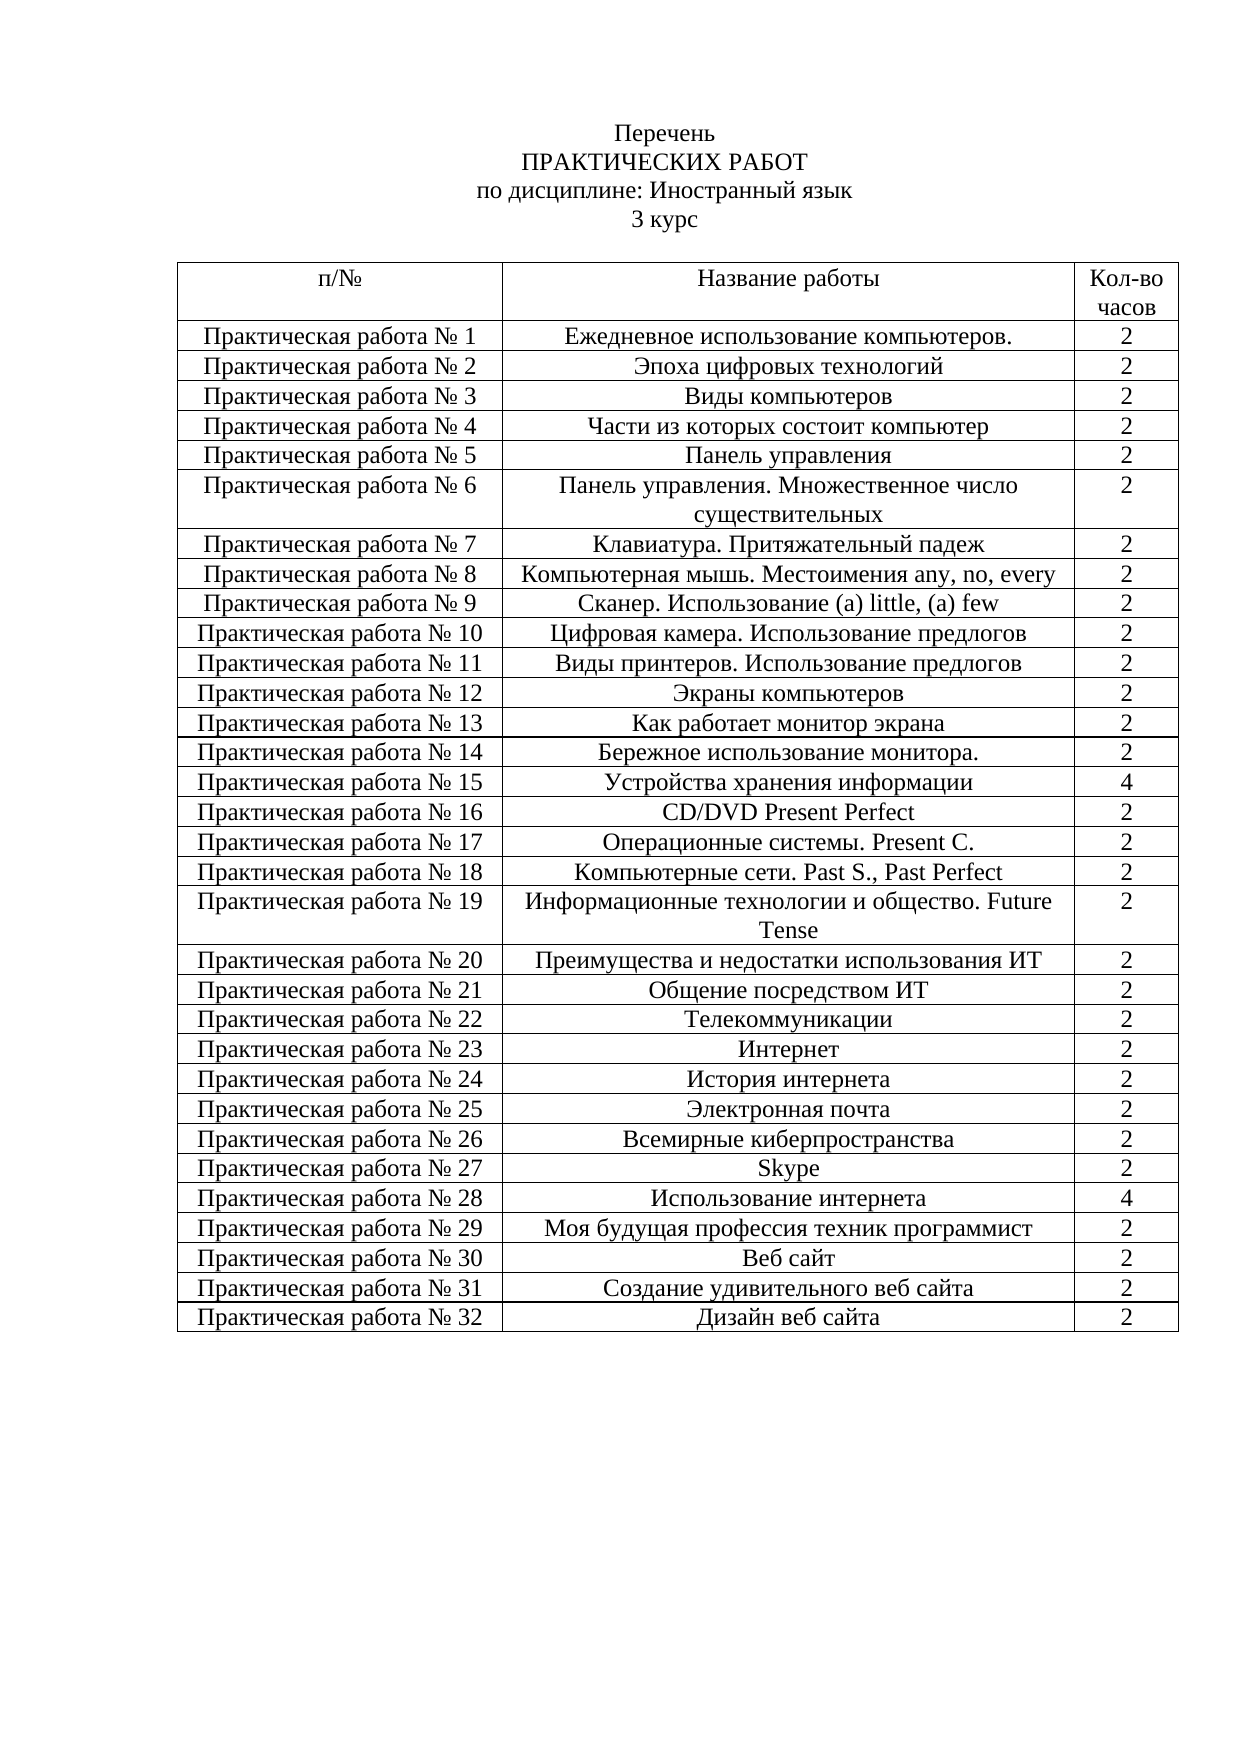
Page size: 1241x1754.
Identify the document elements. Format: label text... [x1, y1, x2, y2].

table_cell Практическая работа № 6 [178, 470, 502, 528]
table_cell 2 [1075, 1094, 1178, 1123]
table_cell Экраны компьютеров [503, 678, 1074, 707]
table_cell Практическая работа № 3 [178, 381, 502, 410]
table_cell Электронная почта [503, 1094, 1074, 1123]
table_header Название работы [503, 263, 1074, 320]
table_cell История интернета [503, 1064, 1074, 1093]
table_cell Практическая работа № 20 [178, 945, 502, 974]
table_cell Практическая работа № 14 [178, 738, 502, 766]
table_cell Практическая работа № 9 [178, 589, 502, 617]
table_cell Практическая работа № 23 [178, 1034, 502, 1063]
table_cell Информационные технологии и общество. Future Tense [503, 886, 1074, 944]
table_cell Создание удивительного веб сайта [503, 1273, 1074, 1301]
table_cell Бережное использование монитора. [503, 738, 1074, 766]
table_cell Практическая работа № 30 [178, 1243, 502, 1272]
table_cell Практическая работа № 21 [178, 975, 502, 1003]
table_cell Моя будущая профессия техник программист [503, 1213, 1074, 1242]
table_cell 2 [1075, 1273, 1178, 1301]
table_cell 2 [1075, 1064, 1178, 1093]
table_cell Компьютерные сети. Past S., Past Perfect [503, 857, 1074, 885]
table_cell Дизайн веб сайта [503, 1303, 1074, 1331]
table_cell Практическая работа № 15 [178, 767, 502, 796]
table_cell Практическая работа № 12 [178, 678, 502, 707]
table_cell Практическая работа № 29 [178, 1213, 502, 1242]
table_cell 2 [1075, 738, 1178, 766]
table_cell 2 [1075, 441, 1178, 469]
table_cell Интернет [503, 1034, 1074, 1063]
table_cell Практическая работа № 10 [178, 618, 502, 647]
table_cell Эпоха цифровых технологий [503, 351, 1074, 380]
table_cell Практическая работа № 27 [178, 1154, 502, 1182]
table_cell Практическая работа № 28 [178, 1183, 502, 1212]
table_cell Практическая работа № 25 [178, 1094, 502, 1123]
table_cell Практическая работа № 5 [178, 441, 502, 469]
table_cell 2 [1075, 1213, 1178, 1242]
table_cell Практическая работа № 32 [178, 1303, 502, 1331]
table_cell Операционные системы. Present C. [503, 827, 1074, 856]
table_cell Практическая работа № 26 [178, 1124, 502, 1152]
table_cell Использование интернета [503, 1183, 1074, 1212]
table_cell 2 [1075, 975, 1178, 1003]
table_cell Практическая работа № 11 [178, 648, 502, 677]
table_cell Практическая работа № 16 [178, 797, 502, 826]
table_cell Практическая работа № 4 [178, 411, 502, 439]
table_cell Устройства хранения информации [503, 767, 1074, 796]
table_cell Цифровая камера. Использование предлогов [503, 618, 1074, 647]
table_cell Панель управления. Множественное число существительных [503, 470, 1074, 528]
table_header Кол-во часов [1075, 263, 1178, 320]
table_cell 2 [1075, 797, 1178, 826]
table_cell 2 [1075, 351, 1178, 380]
text по дисциплине: Иностранный язык [177, 176, 1152, 204]
table_cell Части из которых состоит компьютер [503, 411, 1074, 439]
table_cell 2 [1075, 1154, 1178, 1182]
table_cell Как работает монитор экрана [503, 708, 1074, 736]
table_cell Виды компьютеров [503, 381, 1074, 410]
table_cell 2 [1075, 1303, 1178, 1331]
table_cell 2 [1075, 589, 1178, 617]
table_cell 2 [1075, 1034, 1178, 1063]
text ПРАКТИЧЕСКИХ РАБОТ [177, 147, 1152, 176]
table_cell Компьютерная мышь. Местоимения any, no, every [503, 559, 1074, 587]
table_cell Клавиатура. Притяжательный падеж [503, 529, 1074, 558]
table_cell Практическая работа № 19 [178, 886, 502, 944]
table_cell 4 [1075, 1183, 1178, 1212]
table_cell 2 [1075, 1243, 1178, 1272]
table_cell Практическая работа № 22 [178, 1005, 502, 1033]
table_cell CD/DVD Present Perfect [503, 797, 1074, 826]
table_cell Виды принтеров. Использование предлогов [503, 648, 1074, 677]
text 3 курс [177, 204, 1152, 233]
table_cell Skype [503, 1154, 1074, 1182]
table_cell Практическая работа № 13 [178, 708, 502, 736]
table_cell 2 [1075, 411, 1178, 439]
table_cell Практическая работа № 18 [178, 857, 502, 885]
table_cell 4 [1075, 767, 1178, 796]
table_cell Практическая работа № 24 [178, 1064, 502, 1093]
table_cell Преимущества и недостатки использования ИТ [503, 945, 1074, 974]
table_cell Практическая работа № 7 [178, 529, 502, 558]
table_cell 2 [1075, 857, 1178, 885]
table_cell Телекоммуникации [503, 1005, 1074, 1033]
table_cell Веб сайт [503, 1243, 1074, 1272]
table_cell 2 [1075, 381, 1178, 410]
table_cell Практическая работа № 1 [178, 321, 502, 350]
table_cell Сканер. Использование (a) little, (a) few [503, 589, 1074, 617]
table_cell 2 [1075, 648, 1178, 677]
table_cell 2 [1075, 886, 1178, 944]
table_cell 2 [1075, 1124, 1178, 1152]
table_cell 2 [1075, 827, 1178, 856]
table_cell Практическая работа № 31 [178, 1273, 502, 1301]
table_cell 2 [1075, 470, 1178, 528]
table_cell Практическая работа № 2 [178, 351, 502, 380]
table_cell Общение посредством ИТ [503, 975, 1074, 1003]
text Перечень [177, 118, 1152, 147]
table_cell 2 [1075, 1005, 1178, 1033]
table_cell 2 [1075, 708, 1178, 736]
table_cell Практическая работа № 17 [178, 827, 502, 856]
table_cell 2 [1075, 559, 1178, 587]
table_cell 2 [1075, 945, 1178, 974]
table_cell 2 [1075, 321, 1178, 350]
table_cell 2 [1075, 529, 1178, 558]
table_header п/№ [178, 263, 502, 320]
table_cell 2 [1075, 678, 1178, 707]
table_cell 2 [1075, 618, 1178, 647]
table_cell Панель управления [503, 441, 1074, 469]
table_cell Всемирные киберпространства [503, 1124, 1074, 1152]
table_cell Ежедневное использование компьютеров. [503, 321, 1074, 350]
table_cell Практическая работа № 8 [178, 559, 502, 587]
